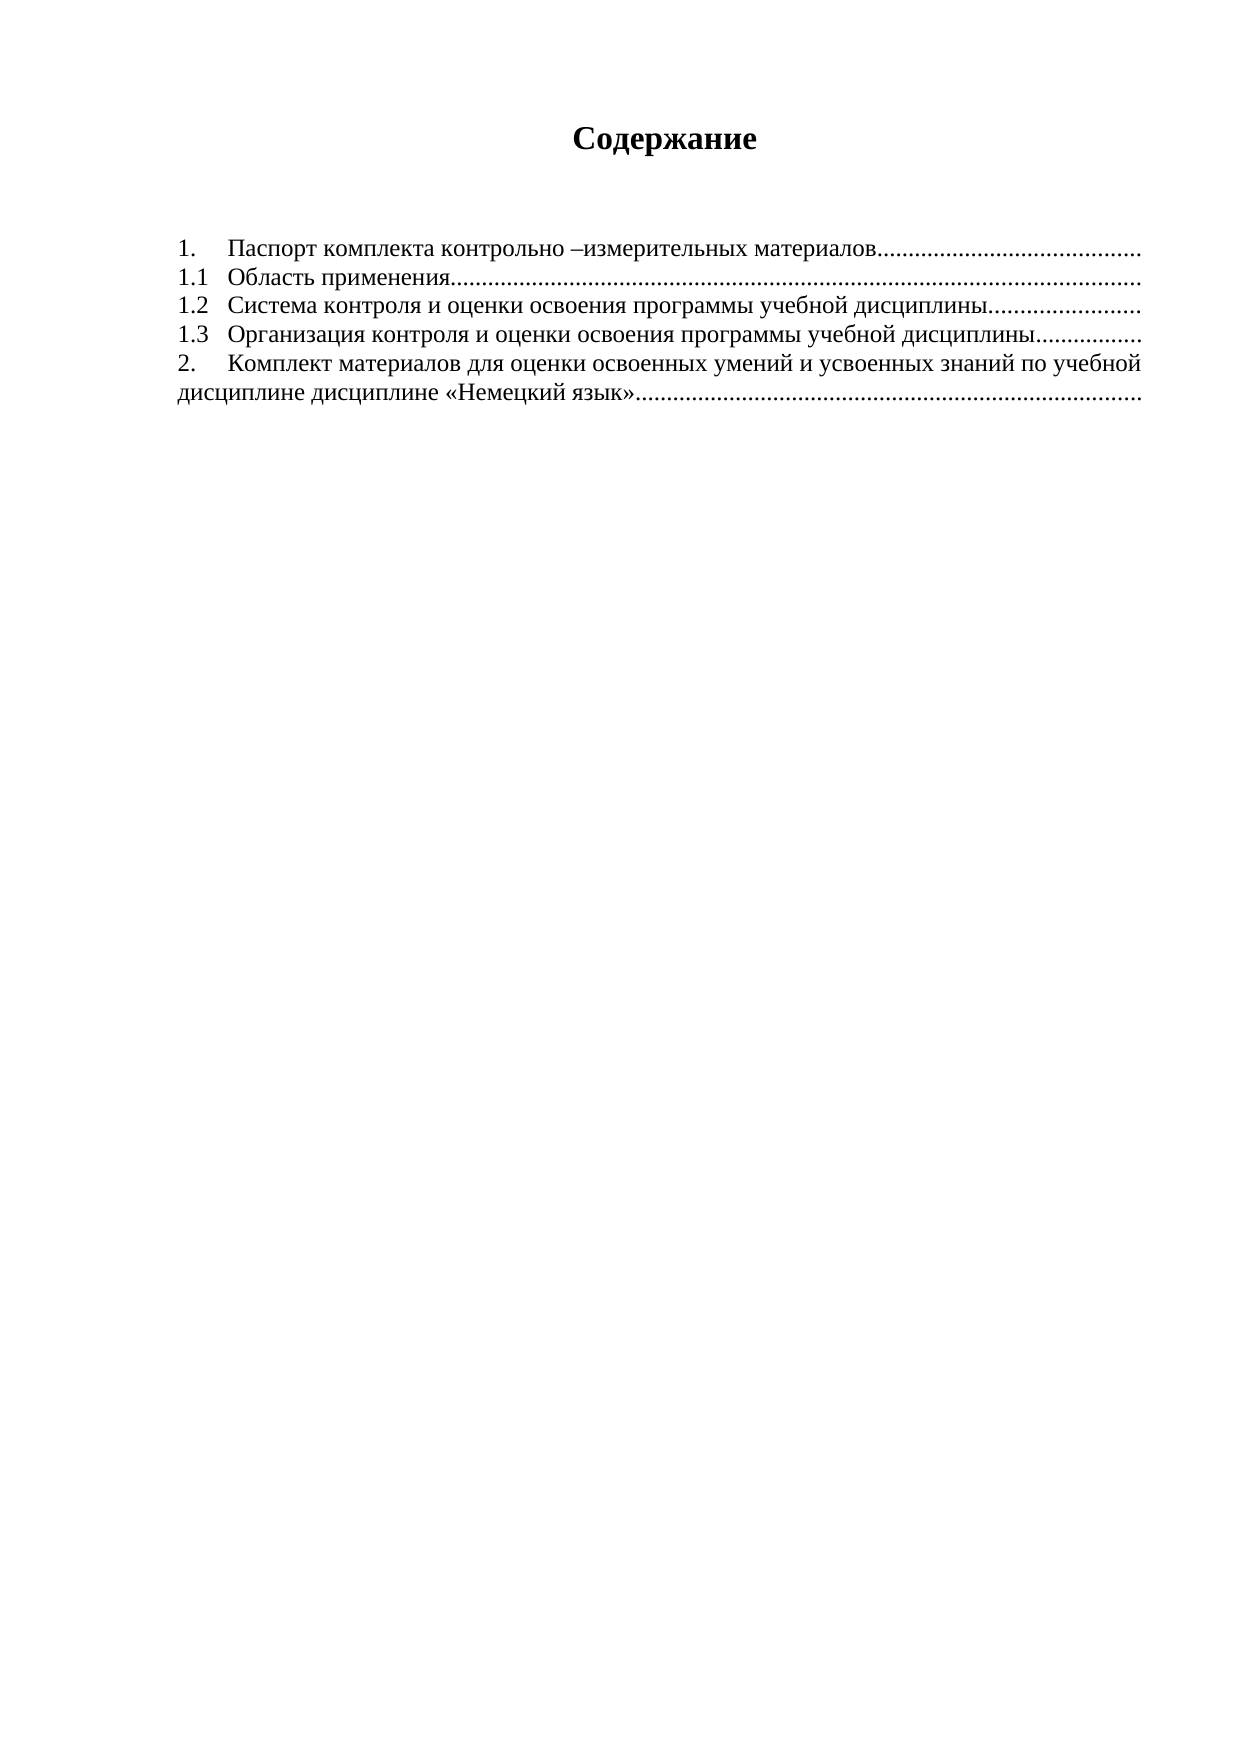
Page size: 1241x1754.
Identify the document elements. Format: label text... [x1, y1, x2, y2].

text 1.1 Область применения [177, 262, 1152, 291]
text 1.2 Система контроля и оценки освоения программы учебной дисциплины [177, 291, 1152, 319]
text Содержание [177, 118, 1152, 156]
text 1.3 Организация контроля и оценки освоения программы учебной дисциплины [177, 319, 1152, 348]
text 2. Комплект материалов для оценки освоенных умений и усвоенных знаний по учебной дисциплине дисциплине «Немецкий язык» [177, 348, 1152, 406]
text 1. Паспорт комплекта контрольно –измерительных материалов [177, 233, 1152, 262]
